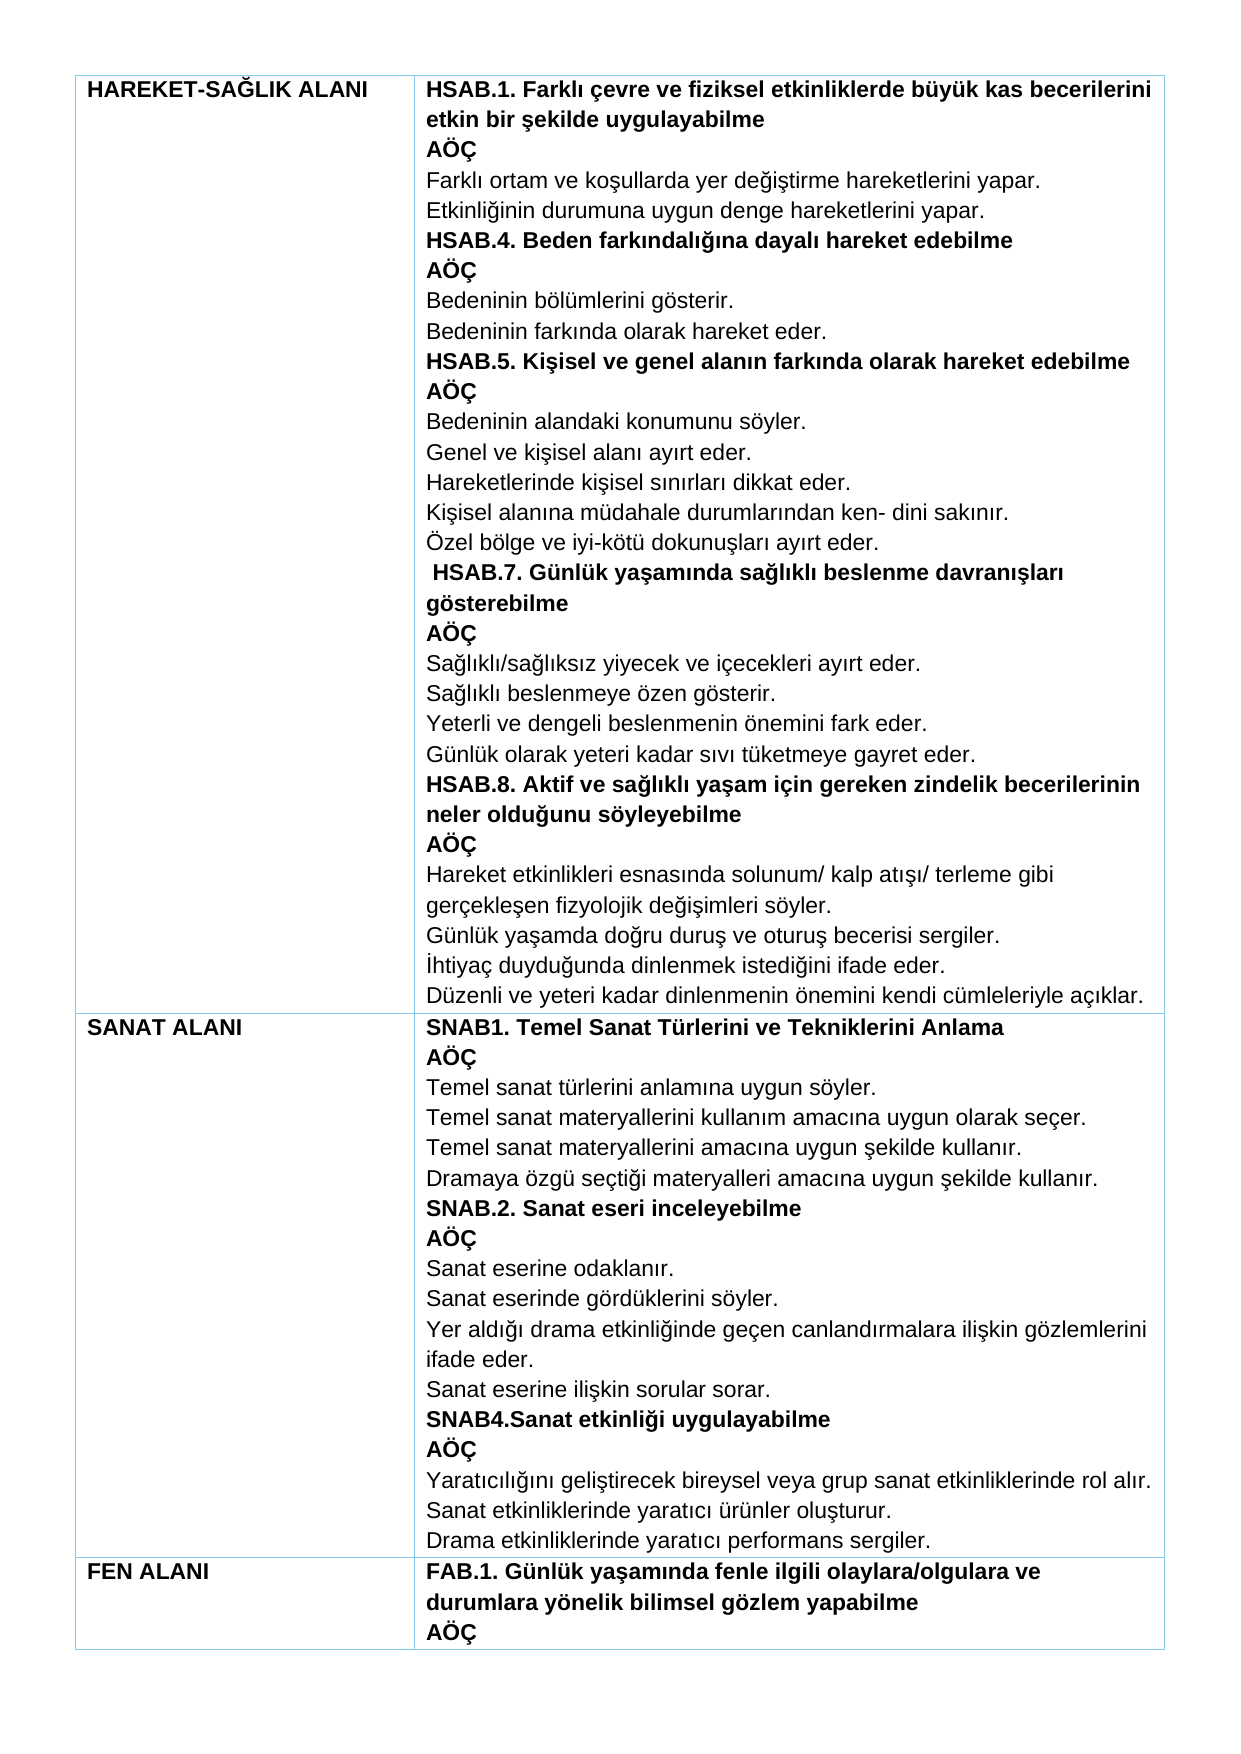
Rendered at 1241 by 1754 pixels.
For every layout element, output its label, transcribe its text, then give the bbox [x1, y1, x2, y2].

table_cell SANAT ALANI [76, 1014, 414, 1557]
table_cell HAREKET-SAĞLIK ALANI [76, 76, 414, 1012]
table_cell HSAB.1. Farklı çevre ve fiziksel etkinliklerde büyük kas becerilerini etkin bir şekilde uygulayabilme AÖÇ Farklı ortam ve koşullarda yer değiştirme hareketlerini yapar. Etkinliğinin durumuna uygun denge hareketlerini yapar. HSAB.4. Beden farkındalığına dayalı hareket edebilme AÖÇ Bedeninin bölümlerini gösterir. Bedeninin farkında olarak hareket eder. HSAB.5. Kişisel ve genel alanın farkında olarak hareket edebilme AÖÇ Bedeninin alandaki konumunu söyler. Genel ve kişisel alanı ayırt eder. Hareketlerinde kişisel sınırları dikkat eder. Kişisel alanına müdahale durumlarından ken- dini sakınır. Özel bölge ve iyi-kötü dokunuşları ayırt eder. HSAB.7. Günlük yaşamında sağlıklı beslenme davranışları gösterebilme AÖÇ Sağlıklı/sağlıksız yiyecek ve içecekleri ayırt eder. Sağlıklı beslenmeye özen gösterir. Yeterli ve dengeli beslenmenin önemini fark eder. Günlük olarak yeteri kadar sıvı tüketmeye gayret eder. HSAB.8. Aktif ve sağlıklı yaşam için gereken zindelik becerilerinin neler olduğunu söyleyebilme AÖÇ Hareket etkinlikleri esnasında solunum/ kalp atışı/ terleme gibi gerçekleşen fizyolojik değişimleri söyler. Günlük yaşamda doğru duruş ve oturuş becerisi sergiler. İhtiyaç duyduğunda dinlenmek istediğini ifade eder. Düzenli ve yeteri kadar dinlenmenin önemini kendi cümleleriyle açıklar. [415, 76, 1164, 1012]
table_cell FEN ALANI [76, 1558, 414, 1649]
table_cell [415, 1558, 1164, 1649]
table_cell SNAB1. Temel Sanat Türlerini ve Tekniklerini Anlama AÖÇ Temel sanat türlerini anlamına uygun söyler. Temel sanat materyallerini kullanım amacına uygun olarak seçer. Temel sanat materyallerini amacına uygun şekilde kullanır. Dramaya özgü seçtiği materyalleri amacına uygun şekilde kullanır. SNAB.2. Sanat eseri inceleyebilme AÖÇ Sanat eserine odaklanır. Sanat eserinde gördüklerini söyler. Yer aldığı drama etkinliğinde geçen canlandırmalara ilişkin gözlemlerini ifade eder. Sanat eserine ilişkin sorular sorar. SNAB4.Sanat etkinliği uygulayabilme AÖÇ Yaratıcılığını geliştirecek bireysel veya grup sanat etkinliklerinde rol alır. Sanat etkinliklerinde yaratıcı ürünler oluşturur. Drama etkinliklerinde yaratıcı performans sergiler. [415, 1014, 1164, 1557]
